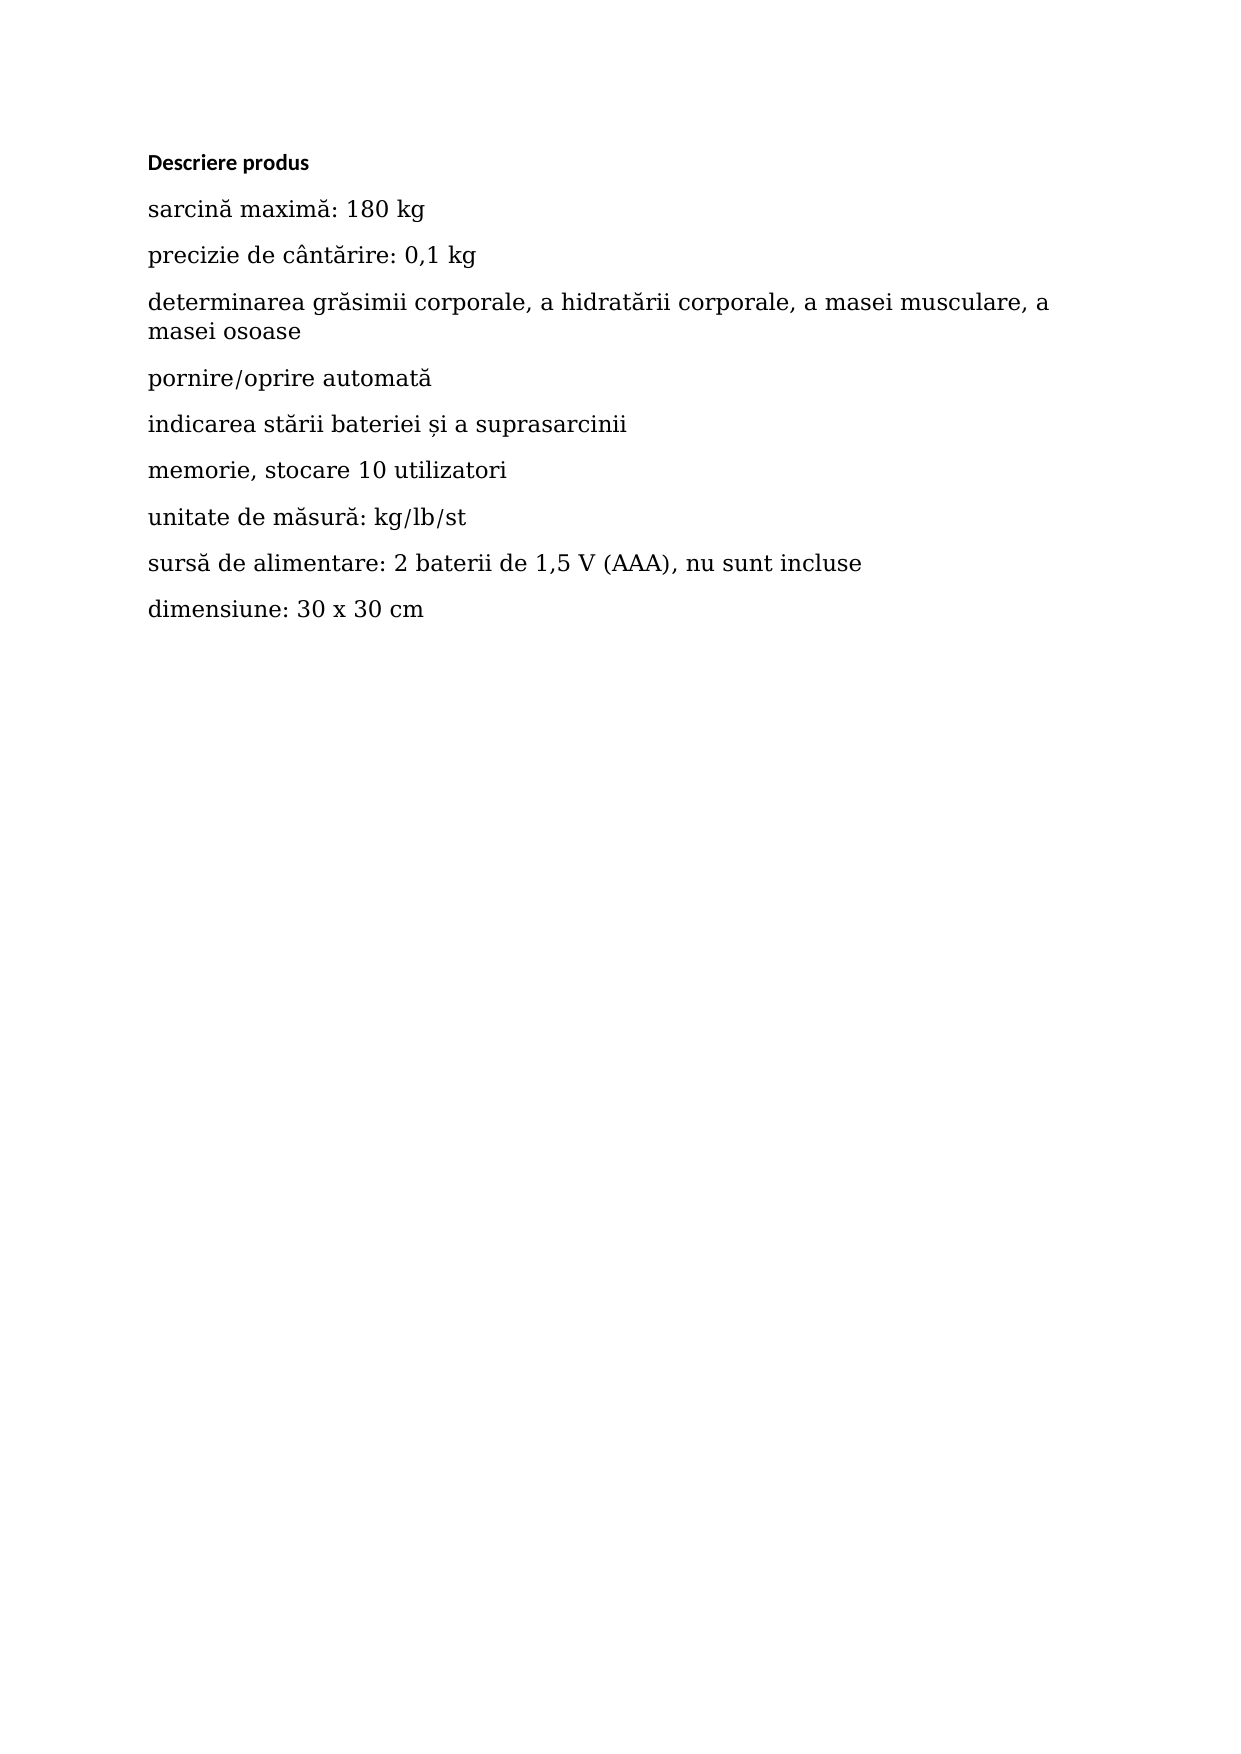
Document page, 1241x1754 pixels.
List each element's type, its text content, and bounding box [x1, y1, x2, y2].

text determinarea grăsimii corporale, a hidratării corporale, a masei musculare, a masei osoase [148, 287, 1093, 344]
text precizie de cântărire: 0,1 kg [148, 241, 1093, 268]
text indicarea stării bateriei și a suprasarcinii [148, 409, 1093, 437]
text Descriere produs [148, 148, 1093, 176]
text sursă de alimentare: 2 baterii de 1,5 V (AAA), nu sunt incluse [148, 549, 1093, 576]
text memorie, stocare 10 utilizatori [148, 456, 1093, 483]
text unitate de măsură: kg/lb/st [148, 502, 1093, 530]
text pornire/oprire automată [148, 363, 1093, 391]
text dimensiune: 30 x 30 cm [148, 595, 1093, 622]
text sarcină maximă: 180 kg [148, 194, 1093, 222]
